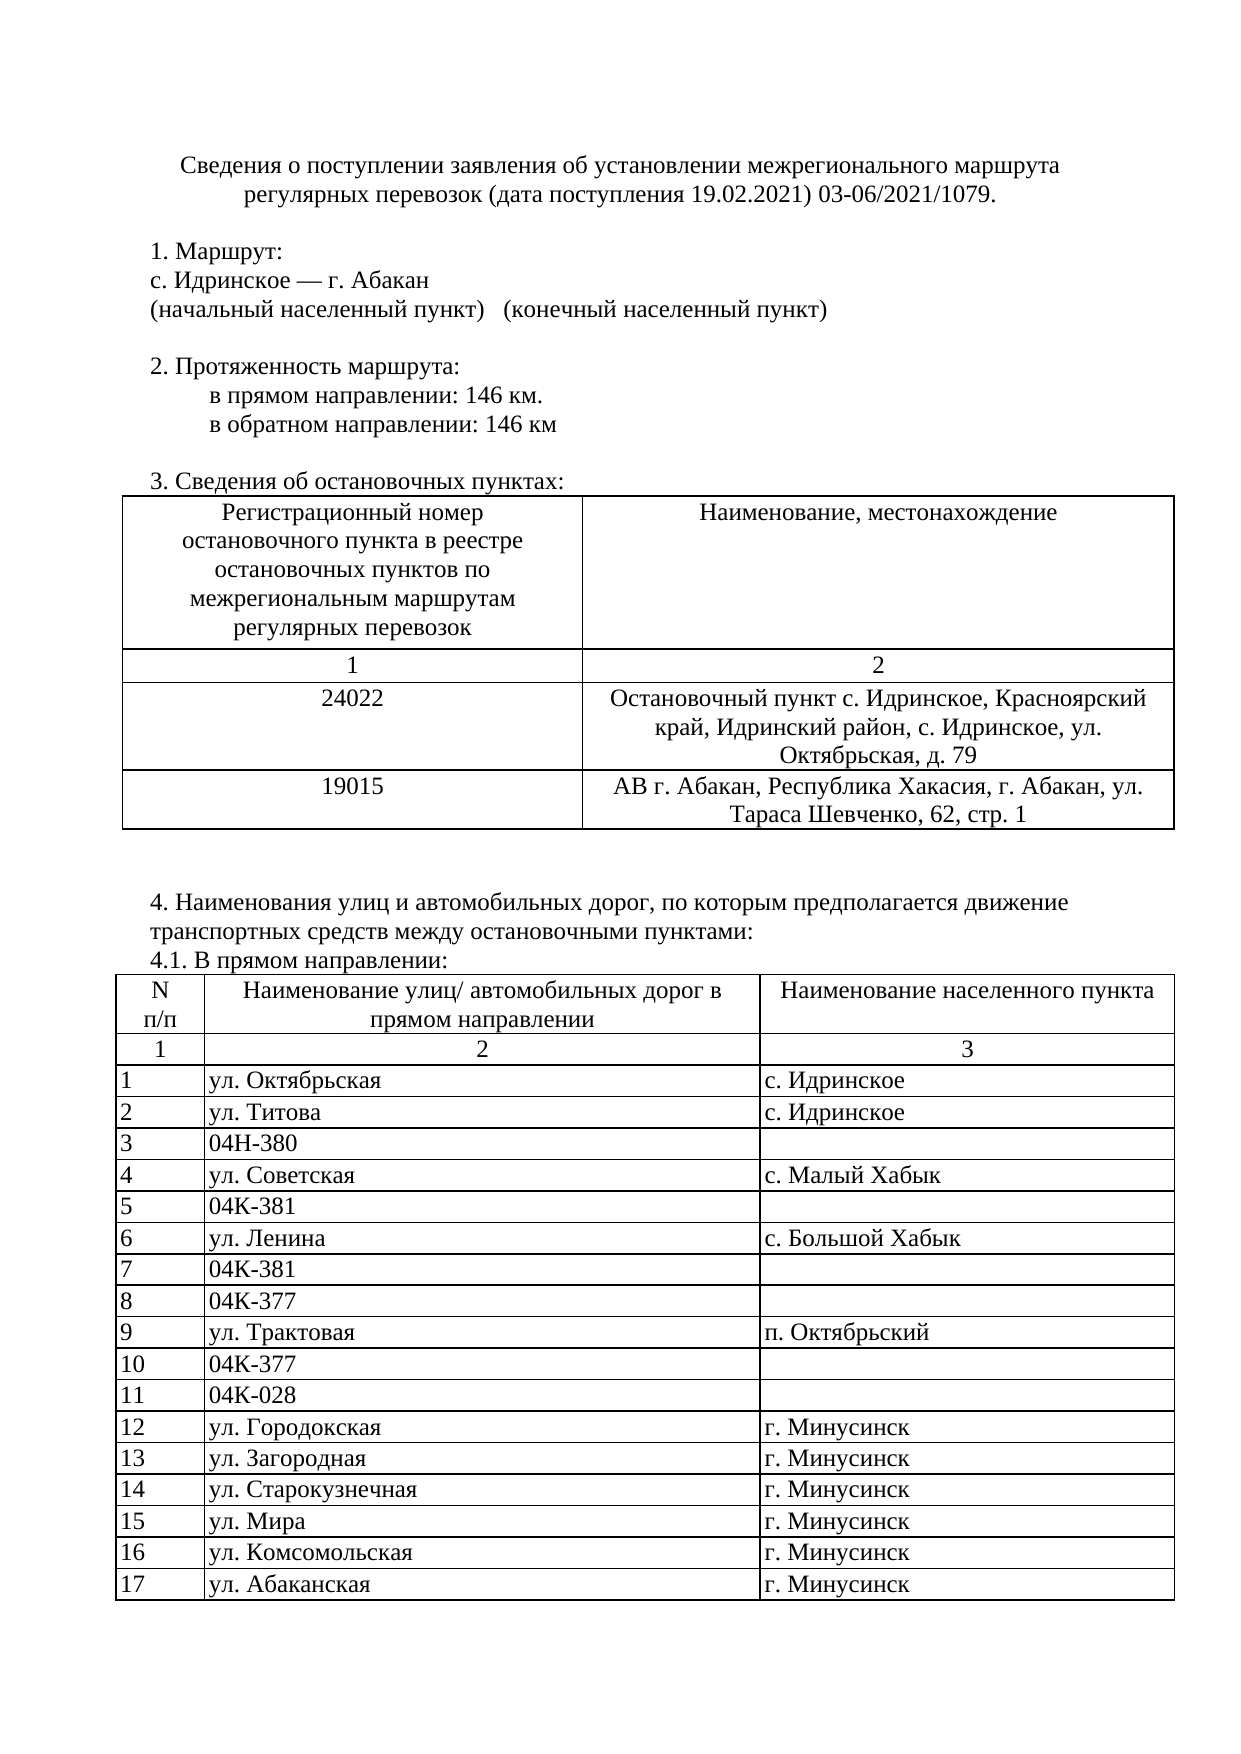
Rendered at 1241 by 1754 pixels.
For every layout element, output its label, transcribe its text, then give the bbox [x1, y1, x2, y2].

table_cell [761, 1380, 1174, 1410]
table_header Наименование, местонахождение [583, 497, 1173, 648]
text 1. Маршрут: [150, 236, 1090, 265]
table_cell 19015 [123, 771, 582, 828]
table_cell г. Минусинск [761, 1506, 1174, 1536]
table_cell 17 [117, 1569, 204, 1599]
table_cell 13 [117, 1443, 204, 1473]
table_cell ул. Октябрьская [205, 1066, 759, 1096]
table_cell 6 [117, 1223, 204, 1253]
table_cell 7 [117, 1255, 204, 1284]
table_cell 5 [117, 1192, 204, 1221]
text 2. Протяженность маршрута: [150, 351, 1090, 380]
table_cell 3 [761, 1034, 1174, 1064]
table_cell с. Большой Хабык [761, 1223, 1174, 1253]
table_cell ул. Титова [205, 1097, 759, 1127]
table_header Наименование населенного пункта [761, 975, 1174, 1033]
table_cell г. Минусинск [761, 1412, 1174, 1442]
table_cell 2 [117, 1097, 204, 1127]
table_cell [761, 1349, 1174, 1379]
table_cell 8 [117, 1286, 204, 1316]
table_cell г. Минусинск [761, 1538, 1174, 1567]
text 4. Наименования улиц и автомобильных дорог, по которым предполагается движение транспортных средств между остановочными пунктами: [150, 887, 1090, 945]
table_cell с. Малый Хабык [761, 1160, 1174, 1190]
text в прямом направлении: 146 км. [150, 380, 1090, 409]
table_cell 1 [117, 1034, 204, 1064]
table_cell [761, 1255, 1174, 1284]
table_cell ул. Советская [205, 1160, 759, 1190]
table_cell г. Минусинск [761, 1475, 1174, 1504]
table_cell 3 [117, 1129, 204, 1158]
table_cell 12 [117, 1412, 204, 1442]
text (начальный населенный пункт) (конечный населенный пункт) [150, 294, 1090, 322]
table_cell 9 [117, 1317, 204, 1347]
table_cell ул. Загородная [205, 1443, 759, 1473]
table_cell 04К-377 [205, 1286, 759, 1316]
text 3. Сведения об остановочных пунктах: [150, 466, 1090, 495]
table_header Регистрационный номер остановочного пункта в реестре остановочных пунктов по межрегиональным маршрутам регулярных перевозок [123, 497, 582, 648]
table_cell 04К-028 [205, 1380, 759, 1410]
table_cell [761, 1192, 1174, 1221]
table_cell 14 [117, 1475, 204, 1504]
table_cell ул. Комсомольская [205, 1538, 759, 1567]
text с. Идринское — г. Абакан [150, 265, 1090, 294]
table_cell АВ г. Абакан, Республика Хакасия, г. Абакан, ул. Тараса Шевченко, 62, стр. 1 [583, 771, 1173, 828]
table_cell 04Н-380 [205, 1129, 759, 1158]
table_cell г. Минусинск [761, 1569, 1174, 1599]
table_cell ул. Ленина [205, 1223, 759, 1253]
table_header Наименование улиц/ автомобильных дорог в прямом направлении [205, 975, 759, 1033]
table_cell 1 [117, 1066, 204, 1096]
table_cell 15 [117, 1506, 204, 1536]
table_cell 2 [205, 1034, 759, 1064]
table_cell 24022 [123, 683, 582, 769]
table_cell ул. Абаканская [205, 1569, 759, 1599]
table_cell г. Минусинск [761, 1443, 1174, 1473]
table_cell п. Октябрьский [761, 1317, 1174, 1347]
table_cell [761, 1129, 1174, 1158]
table_cell 11 [117, 1380, 204, 1410]
table_cell 1 [123, 650, 582, 681]
table_cell 04К-377 [205, 1349, 759, 1379]
table_cell ул. Трактовая [205, 1317, 759, 1347]
table_cell 4 [117, 1160, 204, 1190]
table_cell с. Идринское [761, 1066, 1174, 1096]
table_cell 04К-381 [205, 1255, 759, 1284]
table_cell Остановочный пункт с. Идринское, Красноярский край, Идринский район, с. Идринское, ул. Октябрьская, д. 79 [583, 683, 1173, 769]
table_cell 10 [117, 1349, 204, 1379]
text в обратном направлении: 146 км [150, 409, 1090, 437]
table_cell 04К-381 [205, 1192, 759, 1221]
table_cell 2 [583, 650, 1173, 681]
table_cell ул. Городокская [205, 1412, 759, 1442]
table_cell ул. Мира [205, 1506, 759, 1536]
table_header N п/п [117, 975, 204, 1033]
table_cell с. Идринское [761, 1097, 1174, 1127]
table_cell ул. Старокузнечная [205, 1475, 759, 1504]
text 4.1. В прямом направлении: [150, 945, 1090, 973]
table_cell [761, 1286, 1174, 1316]
table_cell 16 [117, 1538, 204, 1567]
text Сведения о поступлении заявления об установлении межрегионального маршрута регулярных перевозок (дата поступления 19.02.2021) 03-06/2021/1079. [150, 150, 1090, 207]
